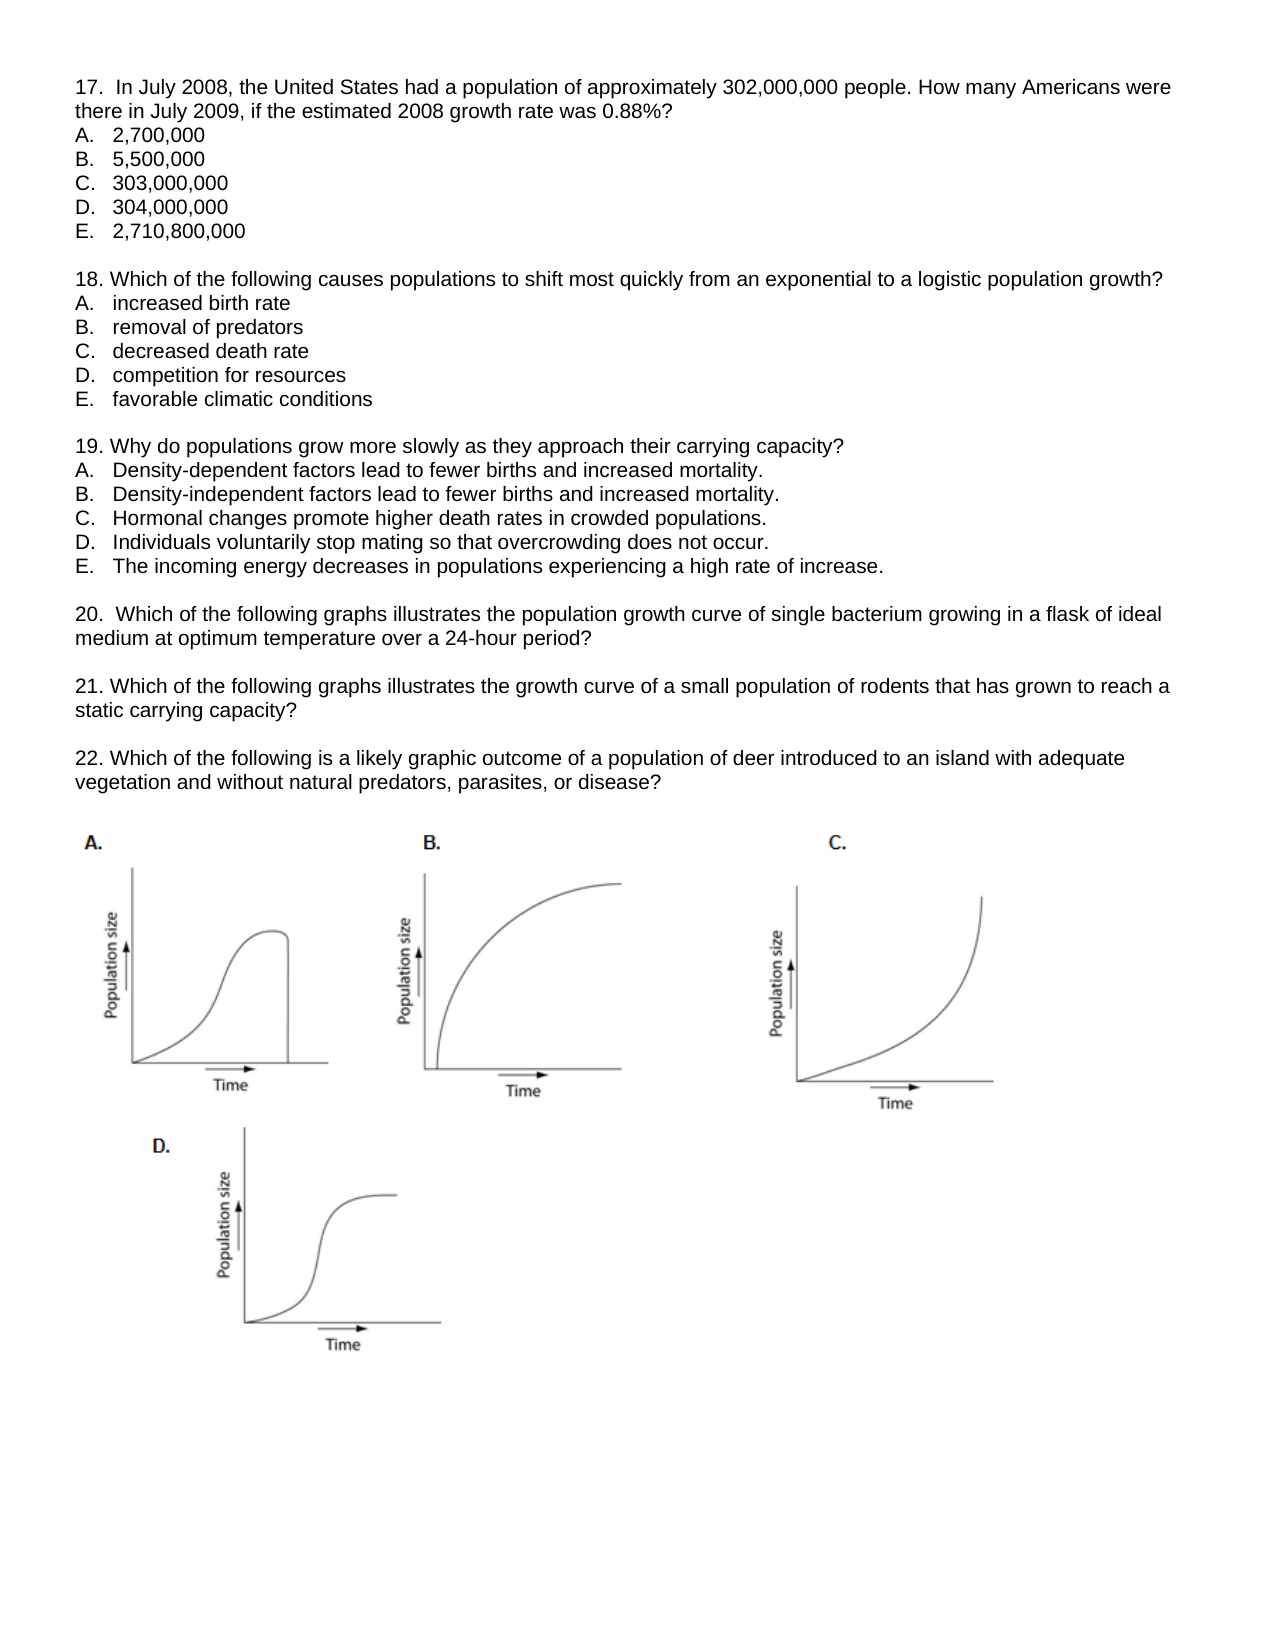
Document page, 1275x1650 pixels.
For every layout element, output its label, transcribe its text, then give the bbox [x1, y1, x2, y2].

list favorable climatic conditions [75, 386, 1200, 410]
list 304,000,000 [75, 195, 1200, 219]
list Density-dependent factors lead to fewer births and increased mortality. [75, 458, 1200, 482]
list 2,700,000 [75, 123, 1200, 147]
list The incoming energy decreases in populations experiencing a high rate of increase. [75, 554, 1200, 578]
text 17. In July 2008, the United States had a population of approximately 302,000,000 people. How many Americans were there in July 2009, if the estimated 2008 growth rate was 0.88%? [75, 75, 1200, 123]
picture [75, 817, 1029, 1373]
list Individuals voluntarily stop mating so that overcrowding does not occur. [75, 530, 1200, 554]
text 21. Which of the following graphs illustrates the growth curve of a small population of rodents that has grown to reach a static carrying capacity? [75, 674, 1200, 722]
text 18. Which of the following causes populations to shift most quickly from an exponential to a logistic population growth? [75, 267, 1200, 291]
list competition for resources [75, 362, 1200, 386]
list 303,000,000 [75, 171, 1200, 195]
list Hormonal changes promote higher death rates in crowded populations. [75, 506, 1200, 530]
list removal of predators [75, 314, 1200, 338]
list increased birth rate [75, 291, 1200, 314]
list 5,500,000 [75, 147, 1200, 171]
list 2,710,800,000 [75, 219, 1200, 243]
text 20. Which of the following graphs illustrates the population growth curve of single bacterium growing in a flask of ideal medium at optimum temperature over a 24-hour period? [75, 602, 1200, 650]
list decreased death rate [75, 338, 1200, 362]
text 22. Which of the following is a likely graphic outcome of a population of deer introduced to an island with adequate vegetation and without natural predators, parasites, or disease? [75, 746, 1200, 794]
list Density-independent factors lead to fewer births and increased mortality. [75, 482, 1200, 506]
text 19. Why do populations grow more slowly as they approach their carrying capacity? [75, 434, 1200, 458]
